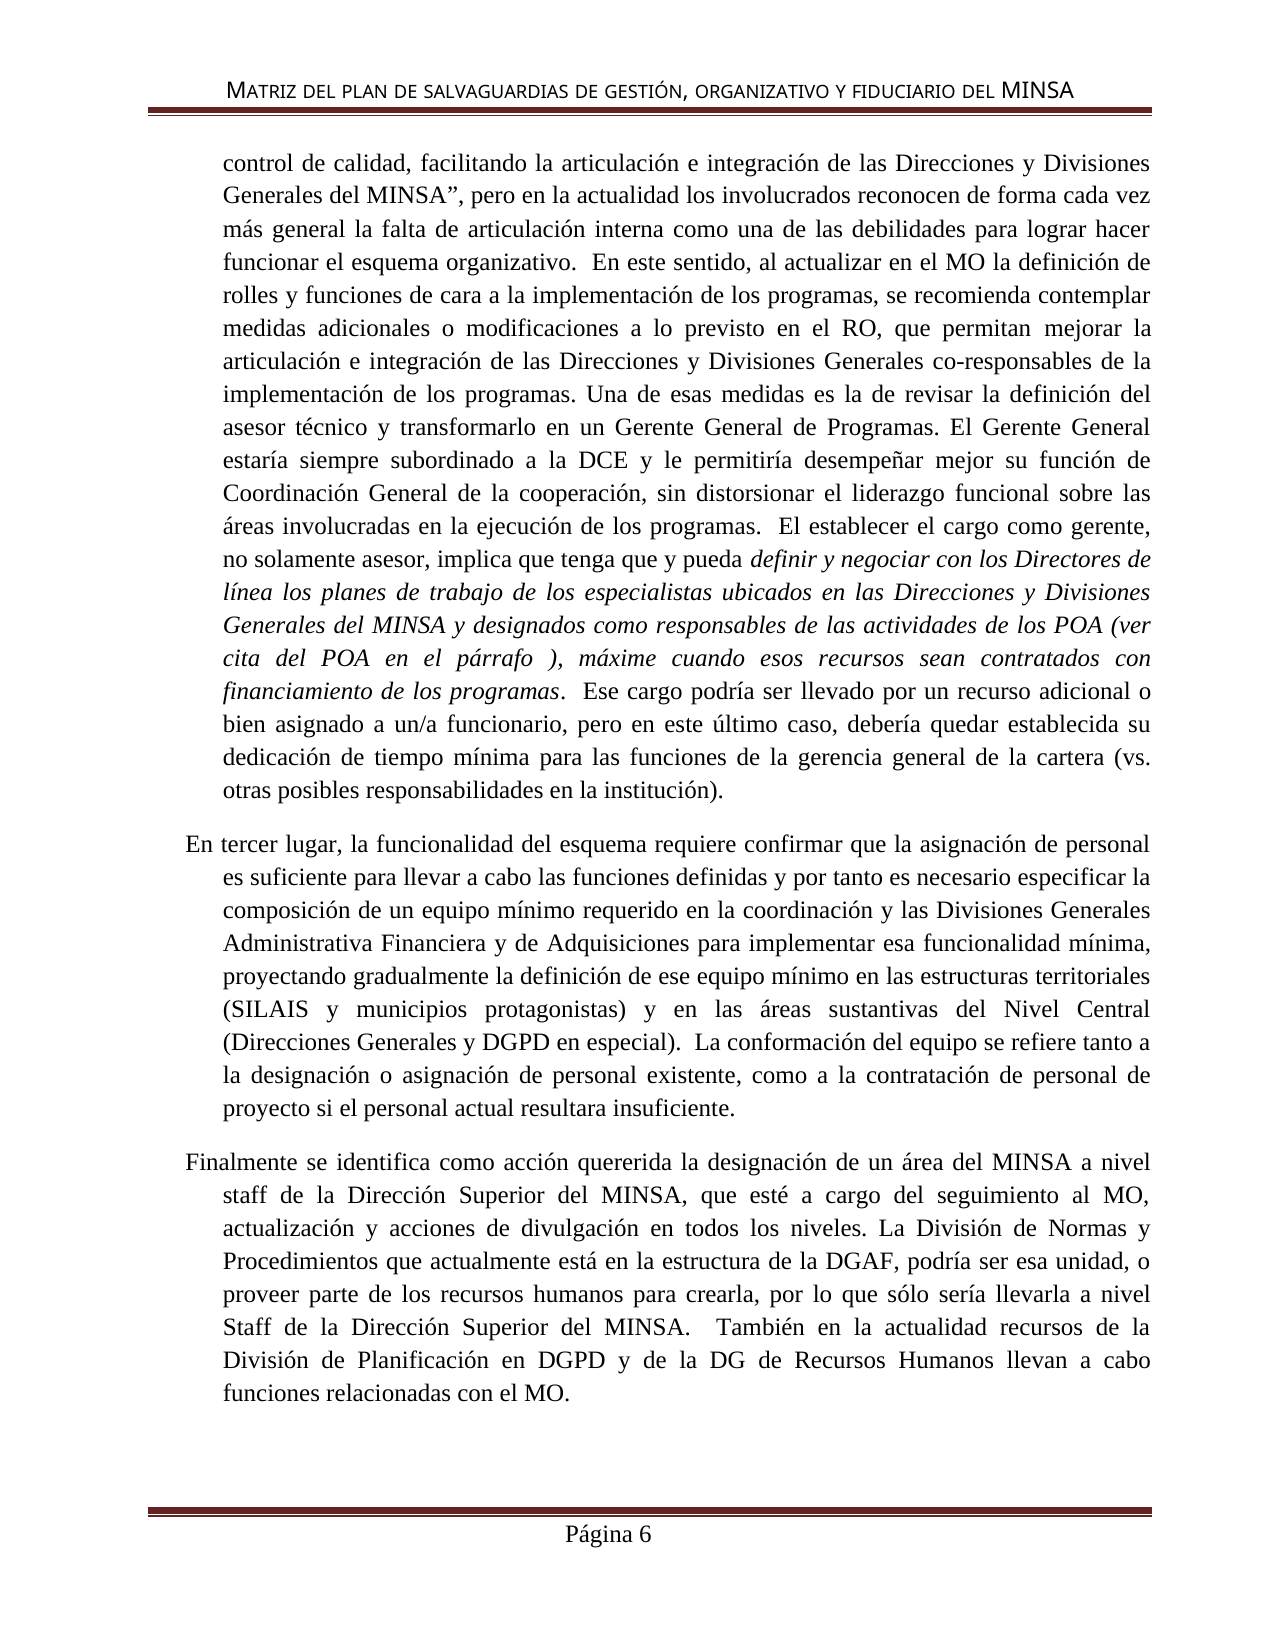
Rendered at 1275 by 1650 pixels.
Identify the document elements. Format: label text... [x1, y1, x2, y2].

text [185, 148, 1152, 804]
text En tercer lugar, la funcionalidad del esquema requiere confirmar que la asignación de personal es suficiente para llevar a cabo las funciones definidas y por tanto es necesario especificar la composición de un equipo mínimo requerido en la coordinación y las Divisiones Generales Administrativa Financiera y de Adquisiciones para implementar esa funcionalidad mínima, proyectando gradualmente la definición de ese equipo mínimo en las estructuras territoriales (SILAIS y municipios protagonistas) y en las áreas sustantivas del Nivel Central (Direcciones Generales y DGPD en especial). La conformación del equipo se refiere tanto a la designación o asignación de personal existente, como a la contratación de personal de proyecto si el personal actual resultara insuficiente. [185, 858, 1152, 1122]
text Finalmente se identifica como acción quererida la designación de un área del MINSA a nivel staff de la Dirección Superior del MINSA, que esté a cargo del seguimiento al MO, actualización y acciones de divulgación en todos los niveles. La División de Normas y Procedimientos que actualmente está en la estructura de la DGAF, podría ser esa unidad, o proveer parte de los recursos humanos para crearla, por lo que sólo sería llevarla a nivel Staff de la Dirección Superior del MINSA. También en la actualidad recursos de la División de Planificación en DGPD y de la DG de Recursos Humanos llevan a cabo funciones relacionadas con el MO. [185, 1176, 1152, 1407]
